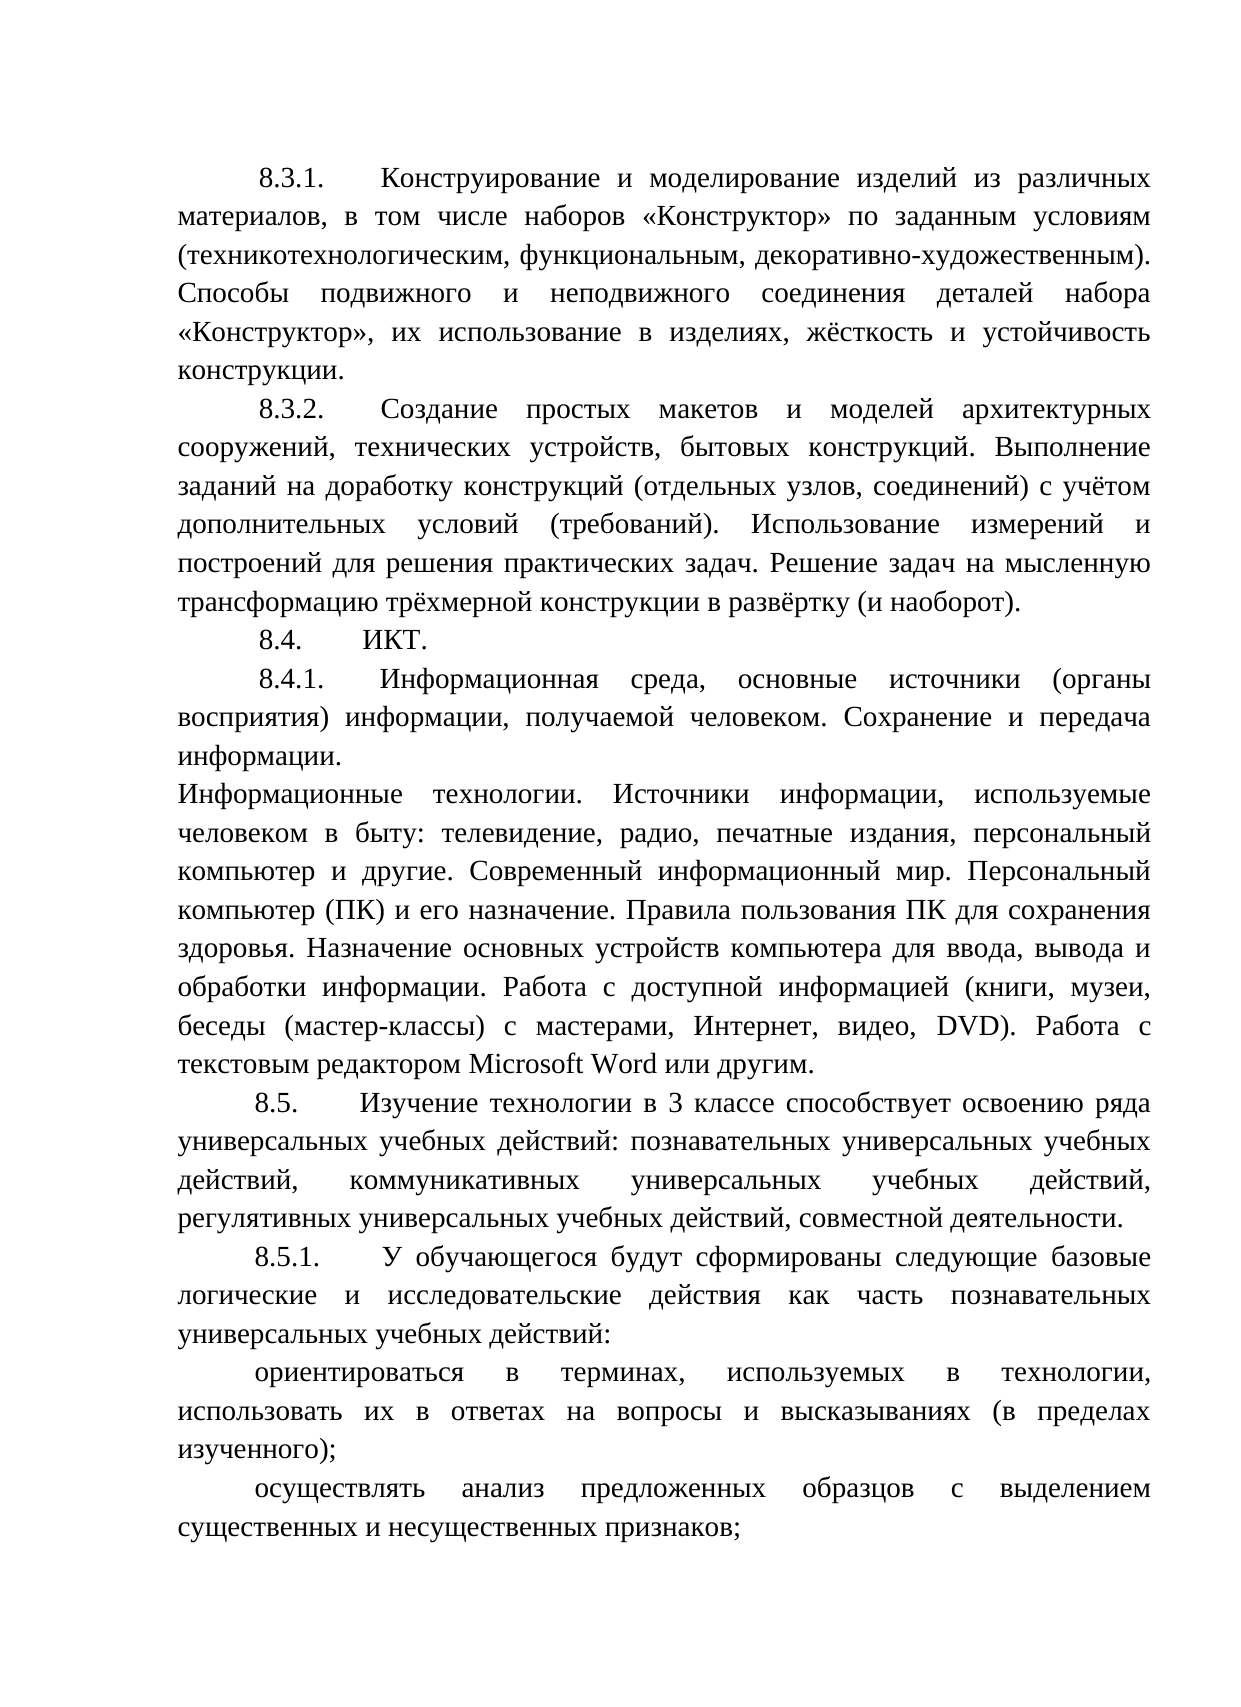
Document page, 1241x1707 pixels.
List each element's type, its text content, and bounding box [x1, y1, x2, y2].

list Изучение технологии в 3 классе способствует освоению ряда универсальных учебных действий: познавательных универсальных учебных действий, коммуникативных универсальных учебных действий, регулятивных универсальных учебных действий, совместной деятельности. [177, 1085, 1152, 1234]
list У обучающегося будут сформированы следующие базовые логические и исследовательские действия как часть познавательных универсальных учебных действий: [177, 1239, 1152, 1349]
list Информационная среда, основные источники (органы восприятия) информации, получаемой человеком. Сохранение и передача информации. [177, 661, 1152, 771]
text ориентироваться в терминах, используемых в технологии, использовать их в ответах на вопросы и высказываниях (в пределах изученного); [177, 1354, 1152, 1465]
text осуществлять анализ предложенных образцов с выделением существенных и несущественных признаков; [177, 1470, 1152, 1542]
list Конструирование и моделирование изделий из различных материалов, в том числе наборов «Конструктор» по заданным условиям (техникотехнологическим, функциональным, декоративно-художественным). Способы подвижного и неподвижного соединения деталей набора «Конструктор», их использование в изделиях, жёсткость и устойчивость конструкции. [177, 160, 1152, 386]
text Информационные технологии. Источники информации, используемые человеком в быту: телевидение, радио, печатные издания, персональный компьютер и другие. Современный информационный мир. Персональный компьютер (ПК) и его назначение. Правила пользования ПК для сохранения здоровья. Назначение основных устройств компьютера для ввода, вывода и обработки информации. Работа с доступной информацией (книги, музеи, беседы (мастер-классы) с мастерами, Интернет, видео, DVD). Работа с текстовым редактором Microsoft Word или другим. [177, 776, 1152, 1080]
list ИКТ. [177, 622, 1152, 656]
list Создание простых макетов и моделей архитектурных сооружений, технических устройств, бытовых конструкций. Выполнение заданий на доработку конструкций (отдельных узлов, соединений) с учётом дополнительных условий (требований). Использование измерений и построений для решения практических задач. Решение задач на мысленную трансформацию трёхмерной конструкции в развёртку (и наоборот). [177, 391, 1152, 617]
